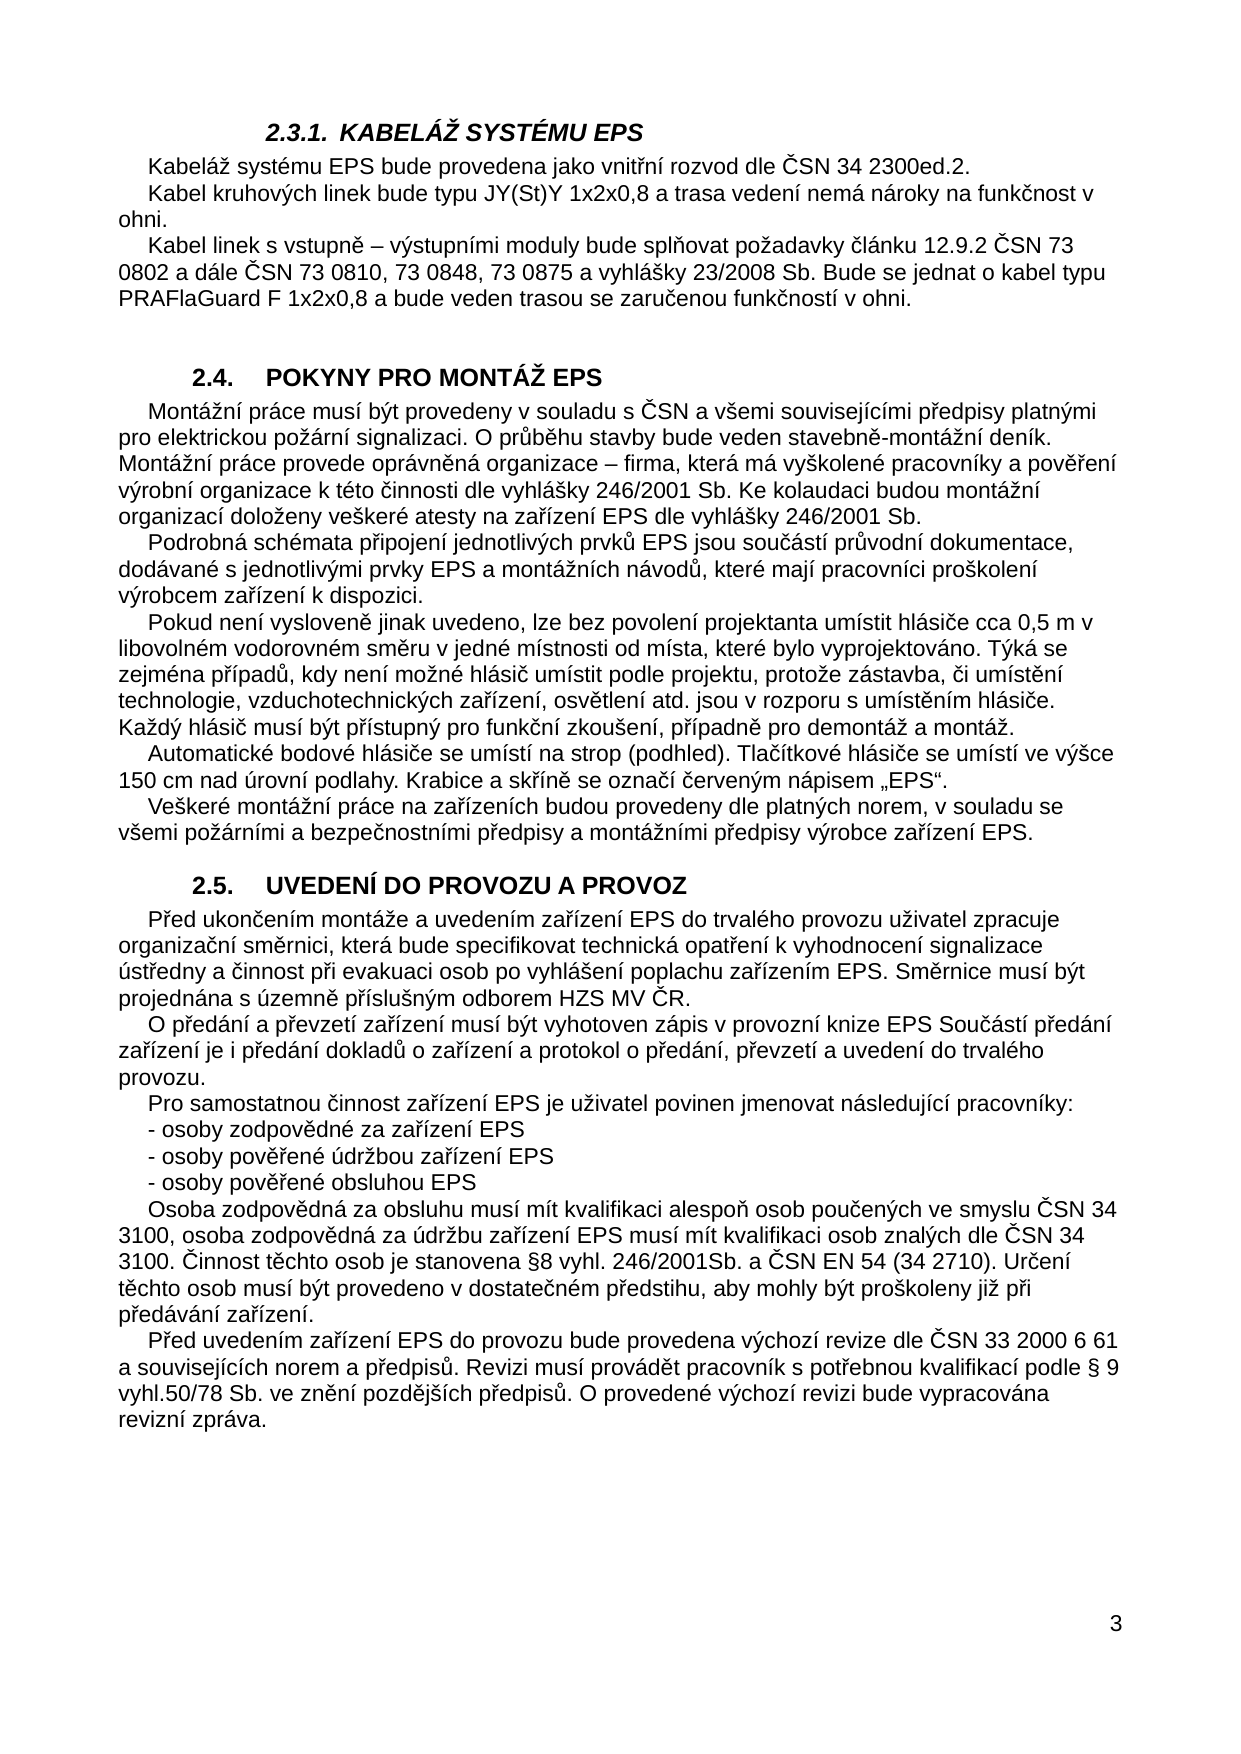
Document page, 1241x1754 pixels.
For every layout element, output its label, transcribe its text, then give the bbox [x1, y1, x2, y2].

text Kabel kruhových linek bude typu JY(St)Y 1x2x0,8 a trasa vedení nemá nároky na funkčnost v ohni. [118, 179, 1122, 232]
text O předání a převzetí zařízení musí být vyhotoven zápis v provozní knize EPS Součástí předání zařízení je i předání dokladů o zařízení a protokol o předání, převzetí a uvedení do trvalého provozu. [118, 1011, 1122, 1090]
text Kabeláž systému EPS bude provedena jako vnitřní rozvod dle ČSN 34 2300ed.2. [118, 153, 1122, 179]
text - osoby pověřené údržbou zařízení EPS [118, 1143, 1122, 1169]
text Osoba zodpovědná za obsluhu musí mít kvalifikaci alespoň osob poučených ve smyslu ČSN 34 3100, osoba zodpovědná za údržbu zařízení EPS musí mít kvalifikaci osob znalých dle ČSN 34 3100. Činnost těchto osob je stanovena §8 vyhl. 246/2001Sb. a ČSN EN 54 (34 2710). Určení těchto osob musí být provedeno v dostatečném předstihu, aby mohly být proškoleny již při předávání zařízení. [118, 1196, 1122, 1327]
text Před uvedením zařízení EPS do provozu bude provedena výchozí revize dle ČSN 33 2000 6 61 a souvisejících norem a předpisů. Revizi musí provádět pracovník s potřebnou kvalifikací podle § 9 vyhl.50/78 Sb. ve znění pozdějších předpisů. O provedené výchozí revizi bude vypracována revizní zpráva. [118, 1327, 1122, 1433]
text Veškeré montážní práce na zařízeních budou provedeny dle platných norem, v souladu se všemi požárními a bezpečnostními předpisy a montážními předpisy výrobce zařízení EPS. [118, 793, 1122, 846]
text Podrobná schémata připojení jednotlivých prvků EPS jsou součástí průvodní dokumentace, dodávané s jednotlivými prvky EPS a montážních návodů, které mají pracovníci proškolení výrobcem zařízení k dispozici. [118, 529, 1122, 608]
text Automatické bodové hlásiče se umístí na strop (podhled). Tlačítkové hlásiče se umístí ve výšce 150 cm nad úrovní podlahy. Krabice a skříně se označí červeným nápisem „EPS“. [118, 740, 1122, 793]
subtitle Kabeláž systému EPS [266, 118, 1122, 147]
text Montážní práce musí být provedeny v souladu s ČSN a všemi souvisejícími předpisy platnými pro elektrickou požární signalizaci. O průběhu stavby bude veden stavebně-montážní deník. Montážní práce provede oprávněná organizace – firma, která má vyškolené pracovníky a pověření výrobní organizace k této činnosti dle vyhlášky 246/2001 Sb. Ke kolaudaci budou montážní organizací doloženy veškeré atesty na zařízení EPS dle vyhlášky 246/2001 Sb. [118, 398, 1122, 529]
text - osoby pověřené obsluhou EPS [118, 1169, 1122, 1196]
subtitle Uvedení do provozu a provoz [192, 871, 1122, 899]
subtitle Pokyny pro montáž EPS [192, 363, 1122, 391]
text Pro samostatnou činnost zařízení EPS je uživatel povinen jmenovat následující pracovníky: [118, 1090, 1122, 1116]
text Před ukončením montáže a uvedením zařízení EPS do trvalého provozu uživatel zpracuje organizační směrnici, která bude specifikovat technická opatření k vyhodnocení signalizace ústředny a činnost při evakuaci osob po vyhlášení poplachu zařízením EPS. Směrnice musí být projednána s územně příslušným odborem HZS MV ČR. [118, 906, 1122, 1011]
text Kabel linek s vstupně – výstupními moduly bude splňovat požadavky článku 12.9.2 ČSN 73 0802 a dále ČSN 73 0810, 73 0848, 73 0875 a vyhlášky 23/2008 Sb. Bude se jednat o kabel typu PRAFlaGuard F 1x2x0,8 a bude veden trasou se zaručenou funkčností v ohni. [118, 232, 1122, 311]
text Pokud není vysloveně jinak uvedeno, lze bez povolení projektanta umístit hlásiče cca 0,5 m v libovolném vodorovném směru v jedné místnosti od místa, které bylo vyprojektováno. Týká se zejména případů, kdy není možné hlásič umístit podle projektu, protože zástavba, či umístění technologie, vzduchotechnických zařízení, osvětlení atd. jsou v rozporu s umístěním hlásiče. Každý hlásič musí být přístupný pro funkční zkoušení, případně pro demontáž a montáž. [118, 608, 1122, 740]
text - osoby zodpovědné za zařízení EPS [118, 1116, 1122, 1143]
